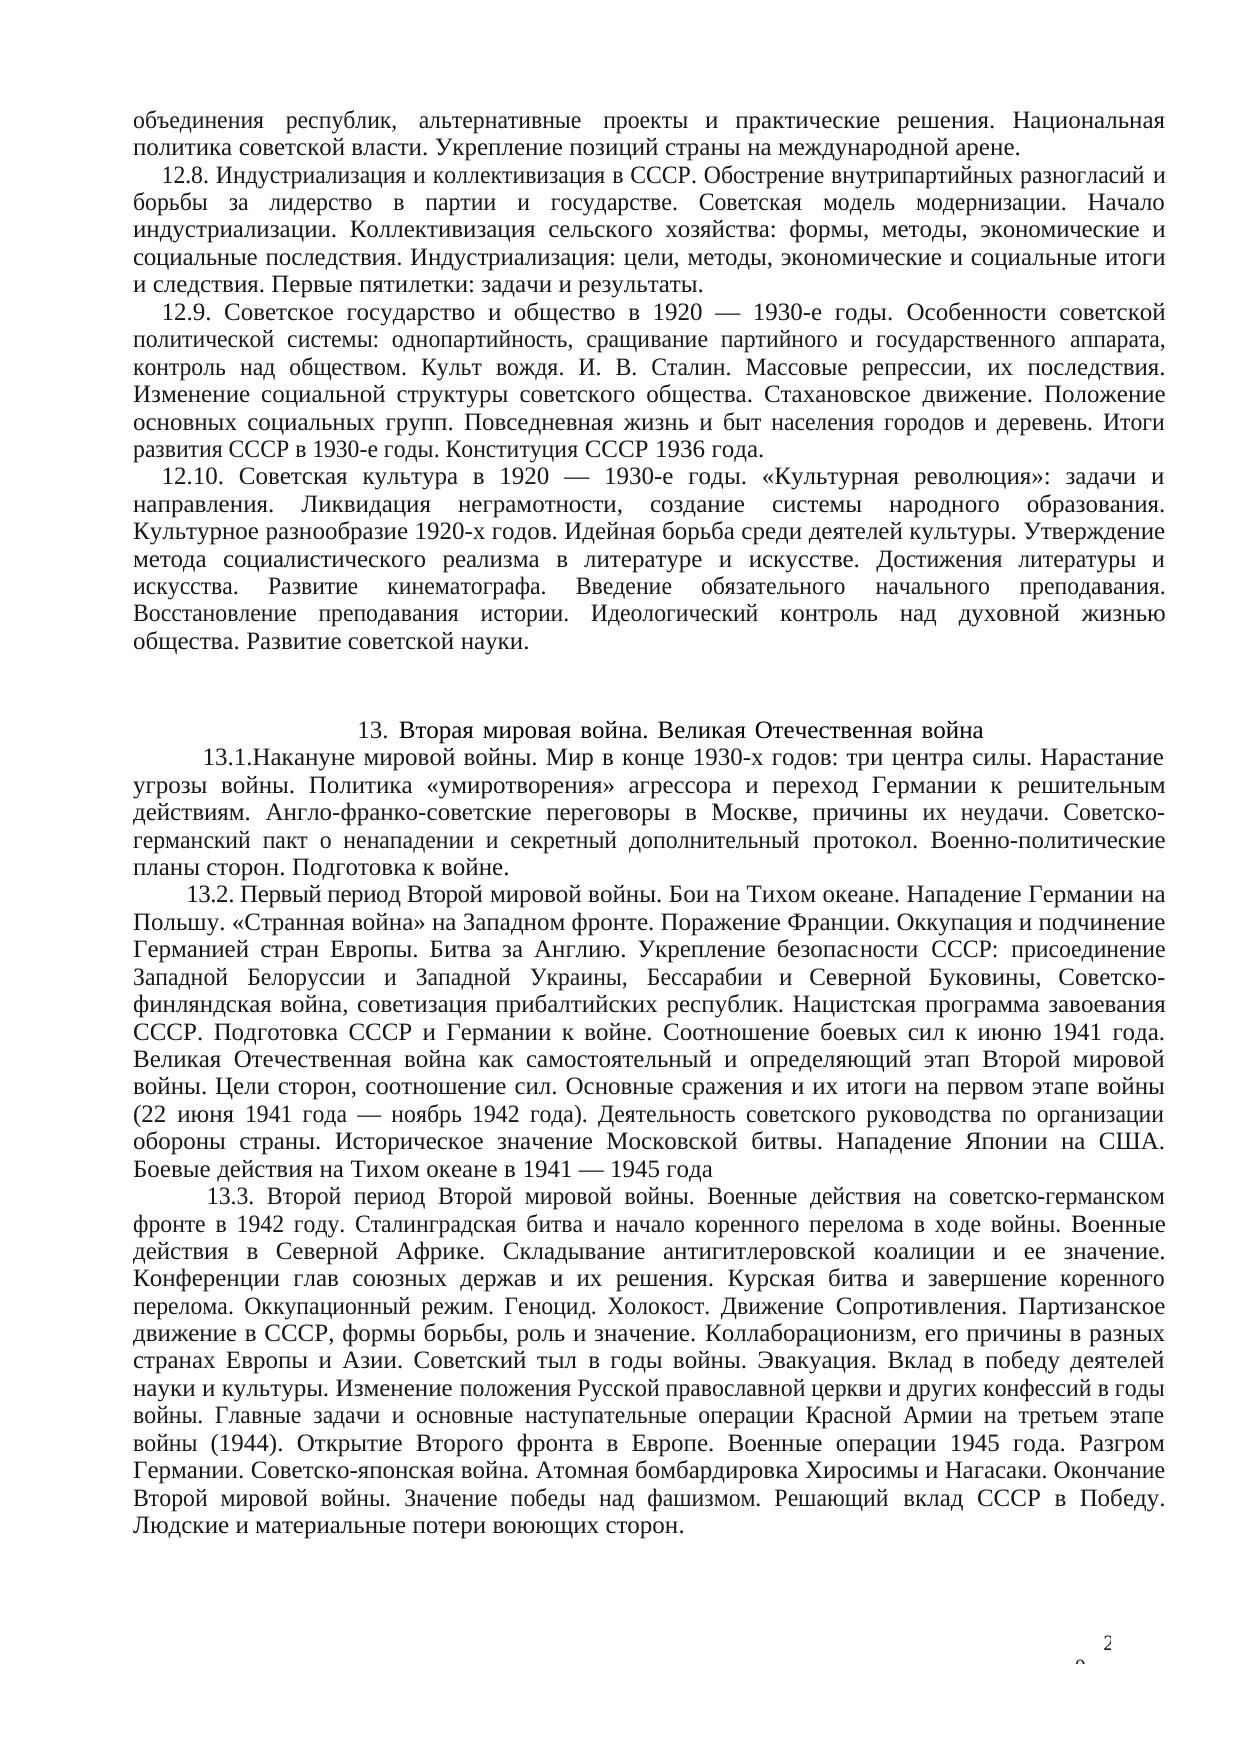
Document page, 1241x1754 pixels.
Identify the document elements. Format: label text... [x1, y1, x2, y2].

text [133, 106, 1166, 161]
text 12.9. Советское государство и общество в 1920 — 1930-е годы. Особенности советской политической системы: однопартийность, сращивание партийного и государственного аппарата, контроль над обществом. Культ вождя. И. В. Сталин. Массовые репрессии, их последствия. Изменение социальной структуры советского общества. Стахановское движение. Положение основных социальных групп. Повседневная жизнь и быт населения городов и деревень. Итоги развития СССР в 1930-е годы. Конституция СССР 1936 года. [133, 298, 1166, 463]
text 13.1.Накануне мировой войны. Мир в конце 1930-х годов: три центра силы. Нарастание угрозы войны. Политика «умиротворения» агрессора и переход Германии к решительным действиям. Англо-франко-советские переговоры в Москве, причины их неудачи. Советско-германский пакт о ненападении и секретный дополнительный протокол. Военно-политические планы сторон. Подготовка к войне. [133, 744, 1166, 881]
text 12.8. Индустриализация и коллективизация в СССР. Обострение внутрипартийных разногласий и борьбы за лидерство в партии и государстве. Советская модель модернизации. Начало индустриализации. Коллективизация сельского хозяйства: формы, методы, экономические и социальные последствия. Индустриализация: цели, методы, экономические и социальные итоги и следствия. Первые пятилетки: задачи и результаты. [133, 161, 1166, 298]
text 13.2. Первый период Второй мировой войны. Бои на Тихом океане. Нападение Германии на Польшу. «Странная война» на Западном фронте. Поражение Франции. Оккупация и подчинение Германией стран Европы. Битва за Англию. Укрепление безопасности СССР: присоединение Западной Белоруссии и Западной Украины, Бессарабии и Северной Буковины, Советско-финляндская война, советизация прибалтийских республик. Нацистская программа завоевания СССР. Подготовка СССР и Германии к войне. Соотношение боевых сил к июню 1941 года. Великая Отечественная война как самостоятельный и определяющий этап Второй мировой войны. Цели сторон, соотношение сил. Основные сражения и их итоги на первом этапе войны (22 июня 1941 года — ноябрь 1942 года). Деятельность советского руководства по организации обороны страны. Историческое значение Московской битвы. Нападение Японии на США. Боевые действия на Тихом океане в 1941 — 1945 года [133, 881, 1166, 1182]
text 12.10. Советская культура в 1920 — 1930-е годы. «Культурная революция»: задачи и направления. Ликвидация неграмотности, создание системы народного образования. Культурное разнообразие 1920-х годов. Идейная борьба среди деятелей культуры. Утверждение метода социалистического реализма в литературе и искусстве. Достижения литературы и искусства. Развитие кинематографа. Введение обязательного начального преподавания. Восстановление преподавания истории. Идеологический контроль над духовной жизнью общества. Развитие советской науки. [133, 463, 1166, 655]
list Вторая мировая война. Великая Отечественная война [357, 715, 1166, 744]
text 13.3. Второй период Второй мировой войны. Военные действия на советско-германском фронте в 1942 году. Сталинградская битва и начало коренного перелома в ходе войны. Военные действия в Северной Африке. Складывание антигитлеровской коалиции и ее значение. Конференции глав союзных держав и их решения. Курская битва и завершение коренного перелома. Оккупационный режим. Геноцид. Холокост. Движение Сопротивления. Партизанское движение в СССР, формы борьбы, роль и значение. Коллаборационизм, его причины в разных странах Европы и Азии. Советский тыл в годы войны. Эвакуация. Вклад в победу деятелей науки и культуры. Изменение положения Русской православной церкви и других конфессий в годы войны. Главные задачи и основные наступательные операции Красной Армии на третьем этапе войны (1944). Открытие Второго фронта в Европе. Военные операции 1945 года. Разгром Германии. Советско-японская война. Атомная бомбардировка Хиросимы и Нагасаки. Окончание Второй мировой войны. Значение победы над фашизмом. Решающий вклад СССР в Победу. Людские и материальные потери воюющих сторон. [133, 1183, 1166, 1539]
